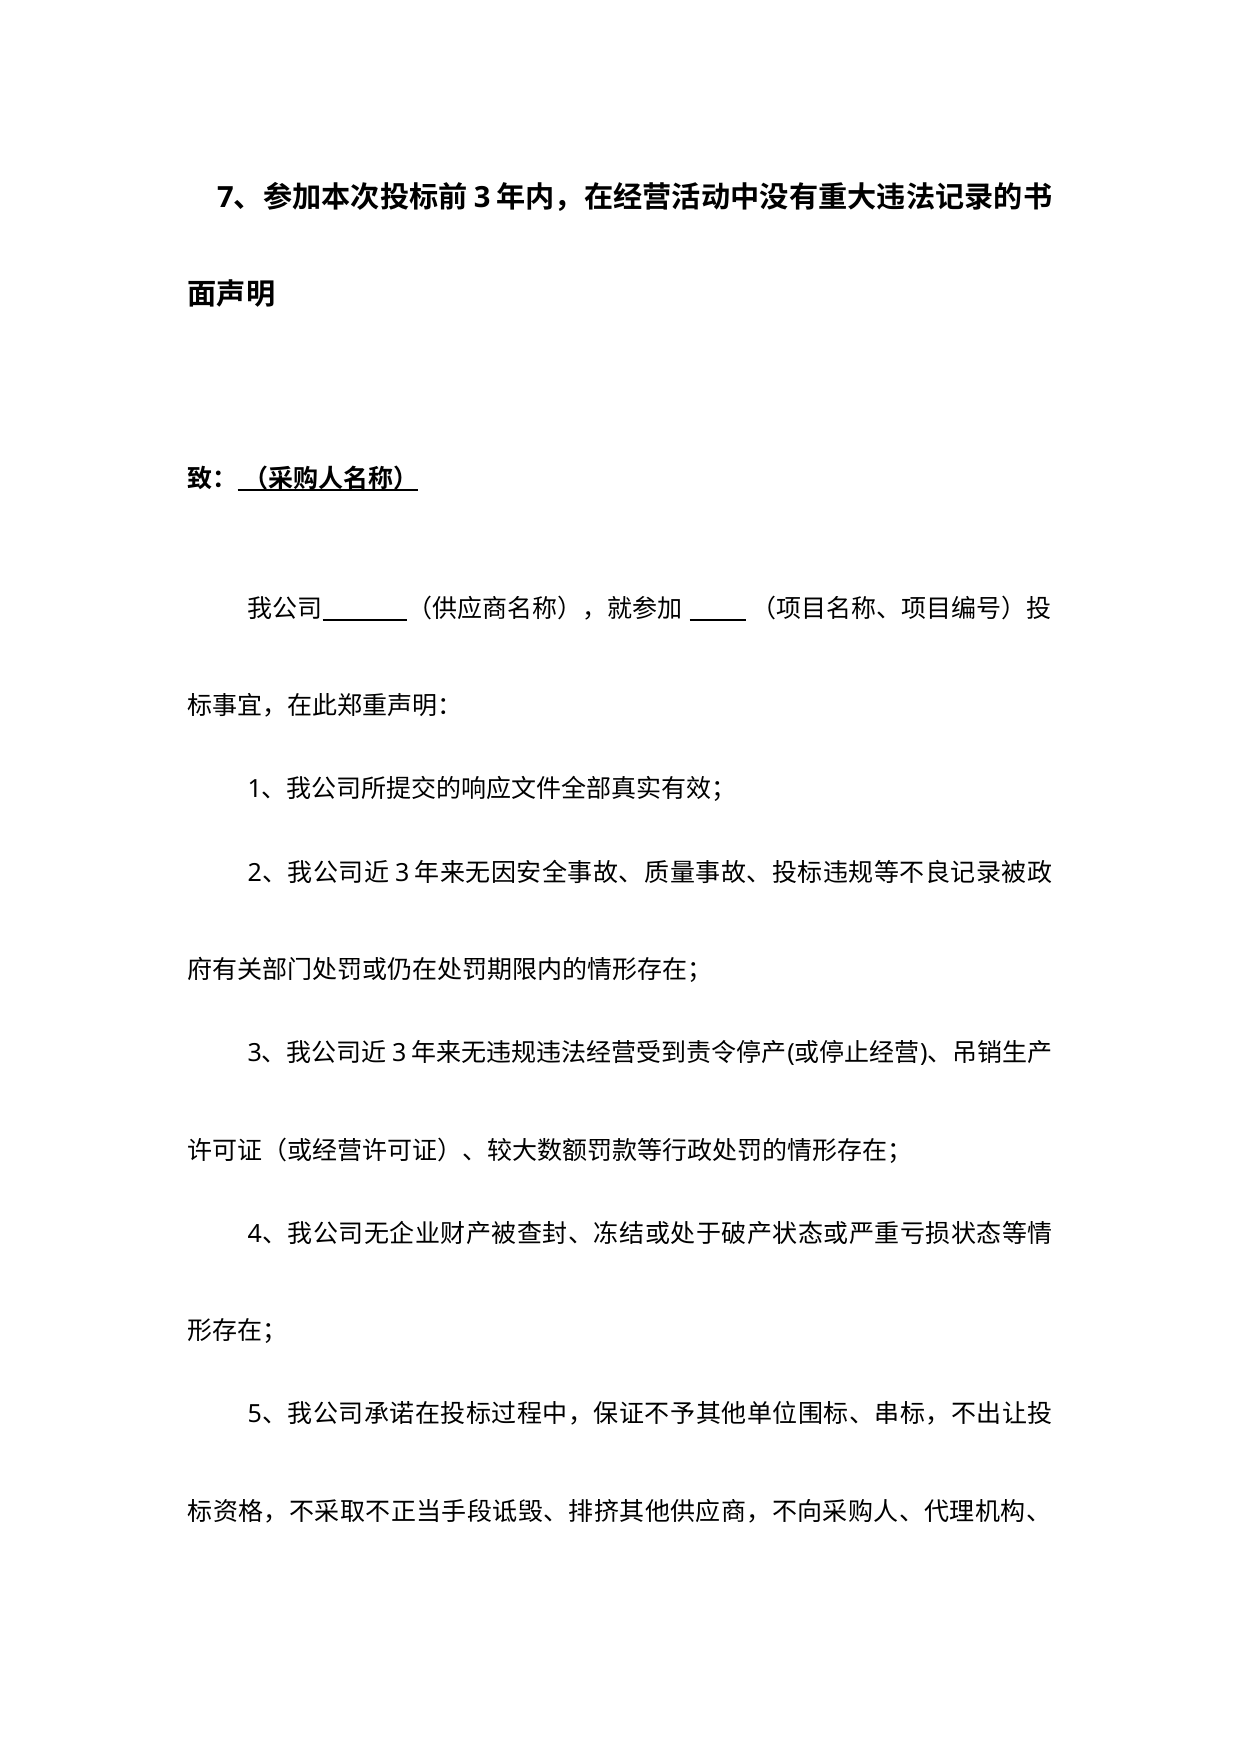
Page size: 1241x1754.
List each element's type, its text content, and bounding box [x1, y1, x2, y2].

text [187, 1379, 1053, 1542]
text 3、我公司近3年来无违规违法经营受到责令停产(或停止经营)、吊销生产许可证（或经营许可证）、较大数额罚款等行政处罚的情形存在； [187, 1018, 1053, 1181]
text 2、我公司近3年来无因安全事故、质量事故、投标违规等不良记录被政府有关部门处罚或仍在处罚期限内的情形存在； [187, 838, 1053, 1000]
text 7、参加本次投标前3年内，在经营活动中没有重大违法记录的书面声明 [187, 162, 1053, 324]
text 我公司 （供应商名称），就参加 （项目名称、项目编号）投标事宜，在此郑重声明： [187, 574, 1053, 736]
text 4、我公司无企业财产被查封、冻结或处于破产状态或严重亏损状态等情形存在； [187, 1199, 1053, 1361]
text 1、我公司所提交的响应文件全部真实有效； [187, 754, 1053, 819]
text 致： （采购人名称） [187, 444, 1053, 509]
